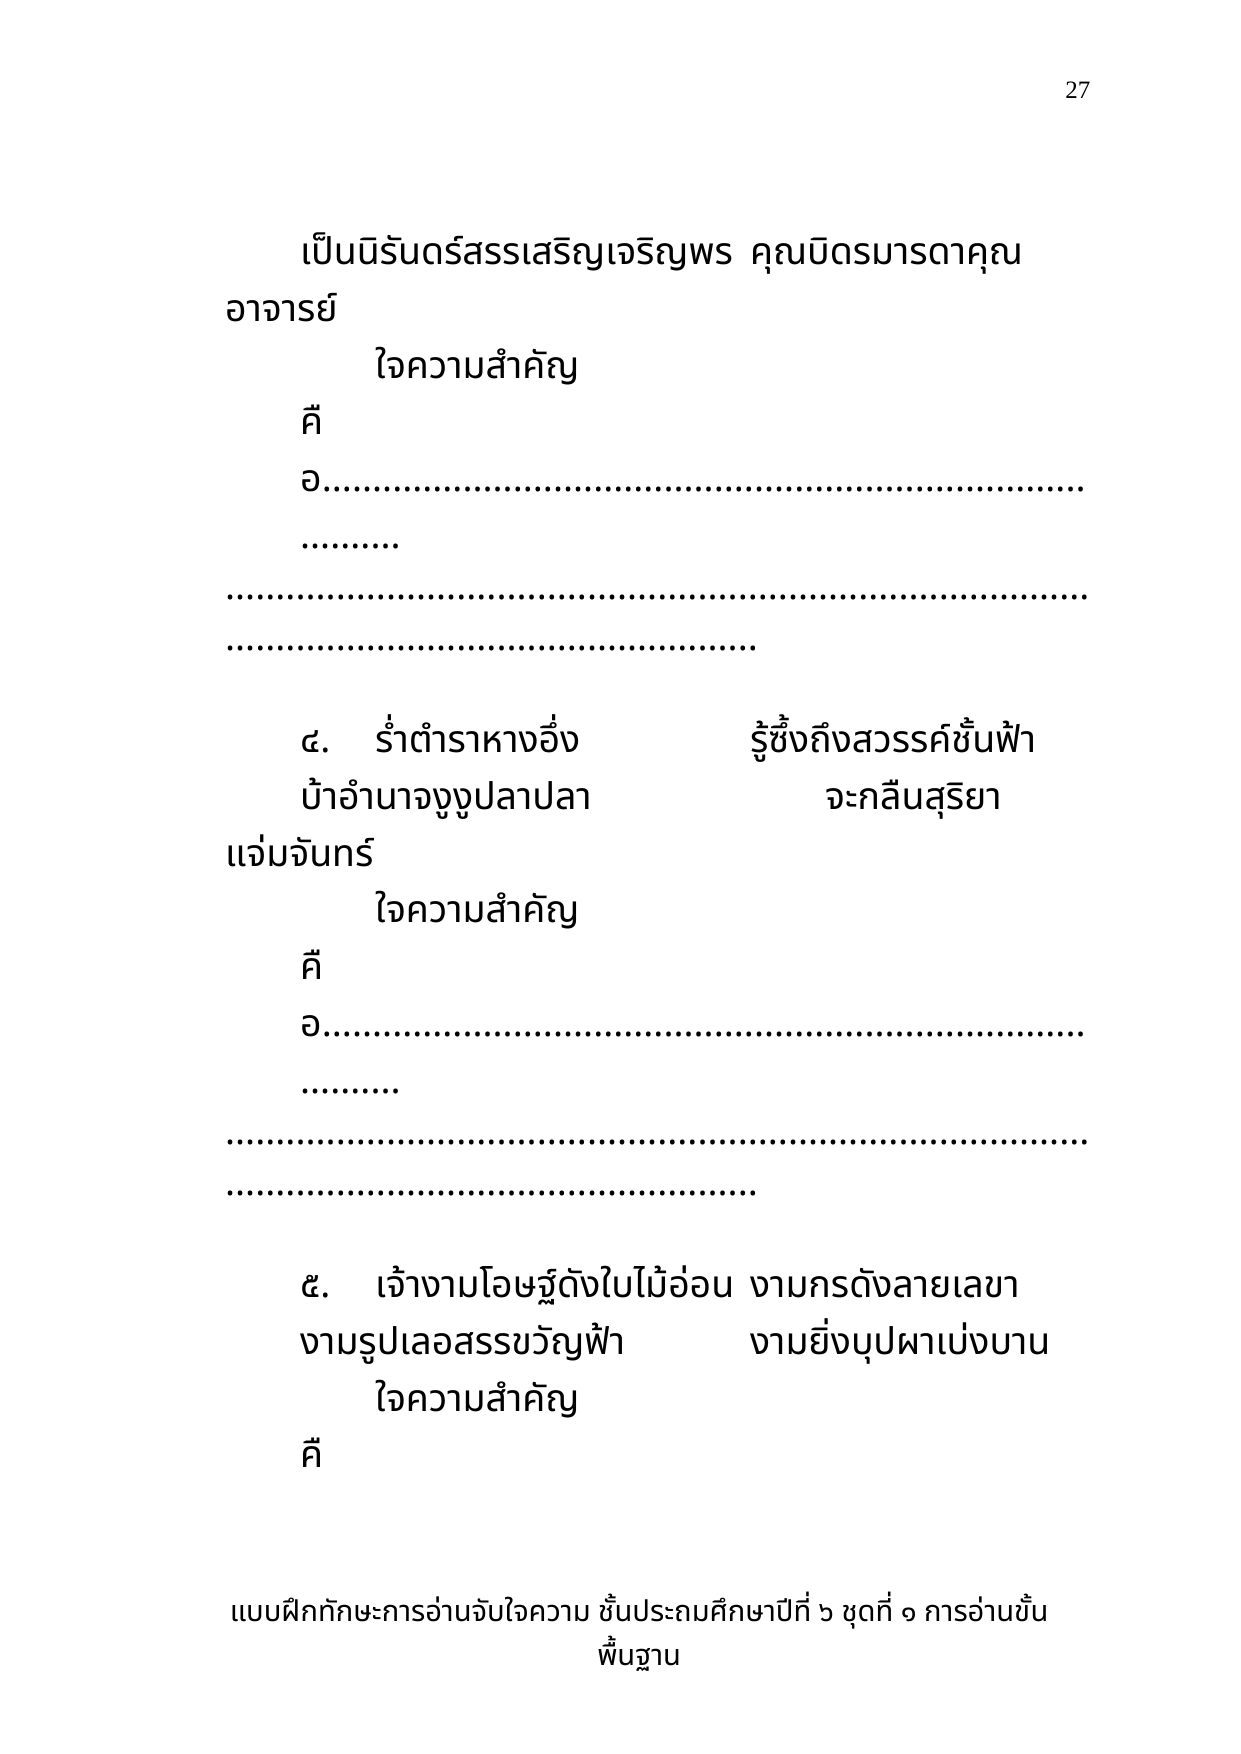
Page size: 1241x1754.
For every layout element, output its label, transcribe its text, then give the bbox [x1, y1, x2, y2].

text งามรูปเลอสรรขวัญฟ้า งามยิ่งบุปผาเบ่งบาน [225, 1314, 1090, 1371]
text ๕. เจ้างามโอษฐ์ดังใบไม้อ่อน งามกรดังลายเลขา [300, 1258, 1090, 1314]
text ........................................................................................................................................... [225, 560, 1090, 662]
text ใจความสำคัญ คือ...................................................................................... [300, 338, 1090, 560]
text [300, 1371, 1090, 1484]
text ๔. ร่ำตำราหางอึ่ง รู้ซึ้งถึงสวรรค์ชั้นฟ้า [225, 713, 1090, 770]
text บ้าอำนาจงูงูปลาปลา จะกลืนสุริยาแจ่มจันทร์ [225, 770, 1090, 883]
text ใจความสำคัญ คือ...................................................................................... [300, 883, 1090, 1104]
text เป็นนิรันดร์สรรเสริญเจริญพร คุณบิดรมารดาคุณอาจารย์ [225, 225, 1090, 338]
text ........................................................................................................................................... [225, 1104, 1090, 1207]
